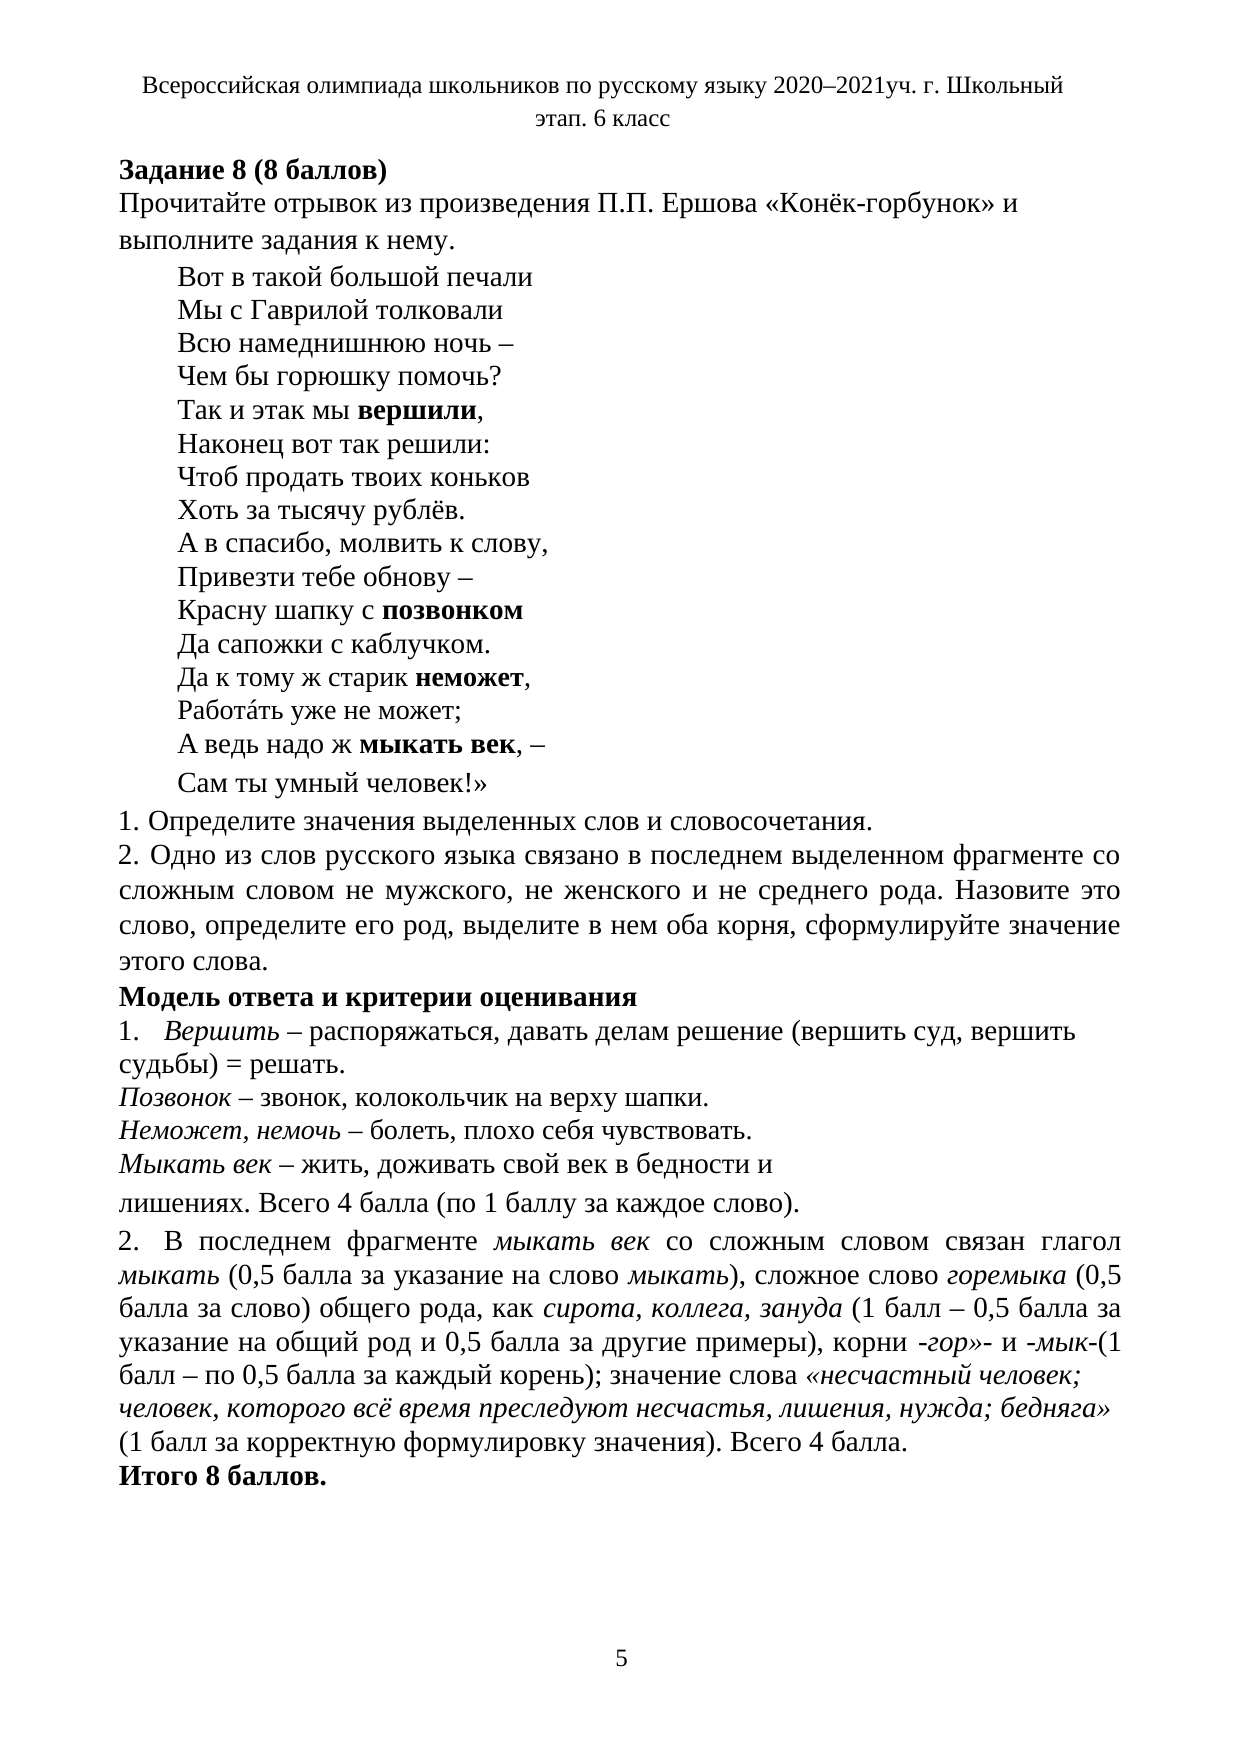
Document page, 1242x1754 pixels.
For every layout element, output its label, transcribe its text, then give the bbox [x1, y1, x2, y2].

text Хоть за тысячу рублёв. [177, 493, 1122, 526]
text Да к тому ж старик неможет, Работáть уже не может; [177, 659, 545, 725]
text Так и этак мы вершили, [177, 392, 1122, 426]
text Модель ответа и критерии оценивания [119, 979, 1122, 1013]
list в спасибо, молвить к слову, Привезти тебе обнову – Красну шапку с позвонком Да сапожки с каблучком. [177, 526, 551, 659]
text Наконец вот так решили: [177, 427, 1122, 460]
text Чтоб продать твоих коньков [177, 460, 1122, 493]
text (1 балл за корректную формулировку значения). Всего 4 балла. [119, 1424, 1122, 1458]
text Мыкать век – жить, доживать свой век в бедности и лишениях. Всего 4 балла (по 1 баллу за каждое слово). [119, 1147, 911, 1218]
text Вот в такой большой печали [177, 259, 1122, 293]
text Всероссийская олимпиада школьников по русскому языку 2020–2021уч. г. Школьный этап. 6 класс [118, 70, 1087, 132]
list Определите значения выделенных слов и словосочетания. [118, 803, 1122, 837]
text Задание 8 (8 баллов) [119, 152, 1122, 186]
text 5 [118, 1643, 1125, 1672]
text человек, которого всё время преследуют несчастья, лишения, нужда; бедняга» [119, 1391, 1122, 1424]
list В последнем фрагменте мыкать век со сложным словом связан глагол мыкать (0,5 балла за указание на слово мыкать), сложное слово горемыка (0,5 балла за слово) общего рода, как сирота, коллега, зануда (1 балл – 0,5 балла за указание на общий род и 0,5 балла за другие примеры), корни -гор»- и -мык-(1 балл – по 0,5 балла за каждый корень); значение слова «несчастный человек; [118, 1223, 1122, 1391]
text Чем бы горюшку помочь? [177, 359, 1122, 392]
text Всю намеднишнюю ночь – [177, 326, 1122, 359]
list Вершить – распоряжаться, давать делам решение (вершить суд, вершить судьбы) = решать. [118, 1013, 1122, 1080]
list Одно из слов русского языка связано в последнем выделенном фрагменте со сложным словом не мужского, не женского и не среднего рода. Назовите это слово, определите его род, выделите в нем оба корня, сформулируйте значение этого слова. [118, 837, 1122, 976]
text Итого 8 баллов. [119, 1458, 1122, 1491]
text Позвонок – звонок, колокольчик на верху шапки. Неможет, немочь – болеть, плохо себя чувствовать. [119, 1080, 776, 1146]
text Мы с Гаврилой толковали [177, 293, 1122, 326]
text Прочитайте отрывок из произведения П.П. Ершова «Конёк-горбунок» и выполните задания к нему. [119, 186, 1122, 256]
list ведь надо ж мыкать век, – Сам ты умный человек!» [177, 726, 547, 798]
